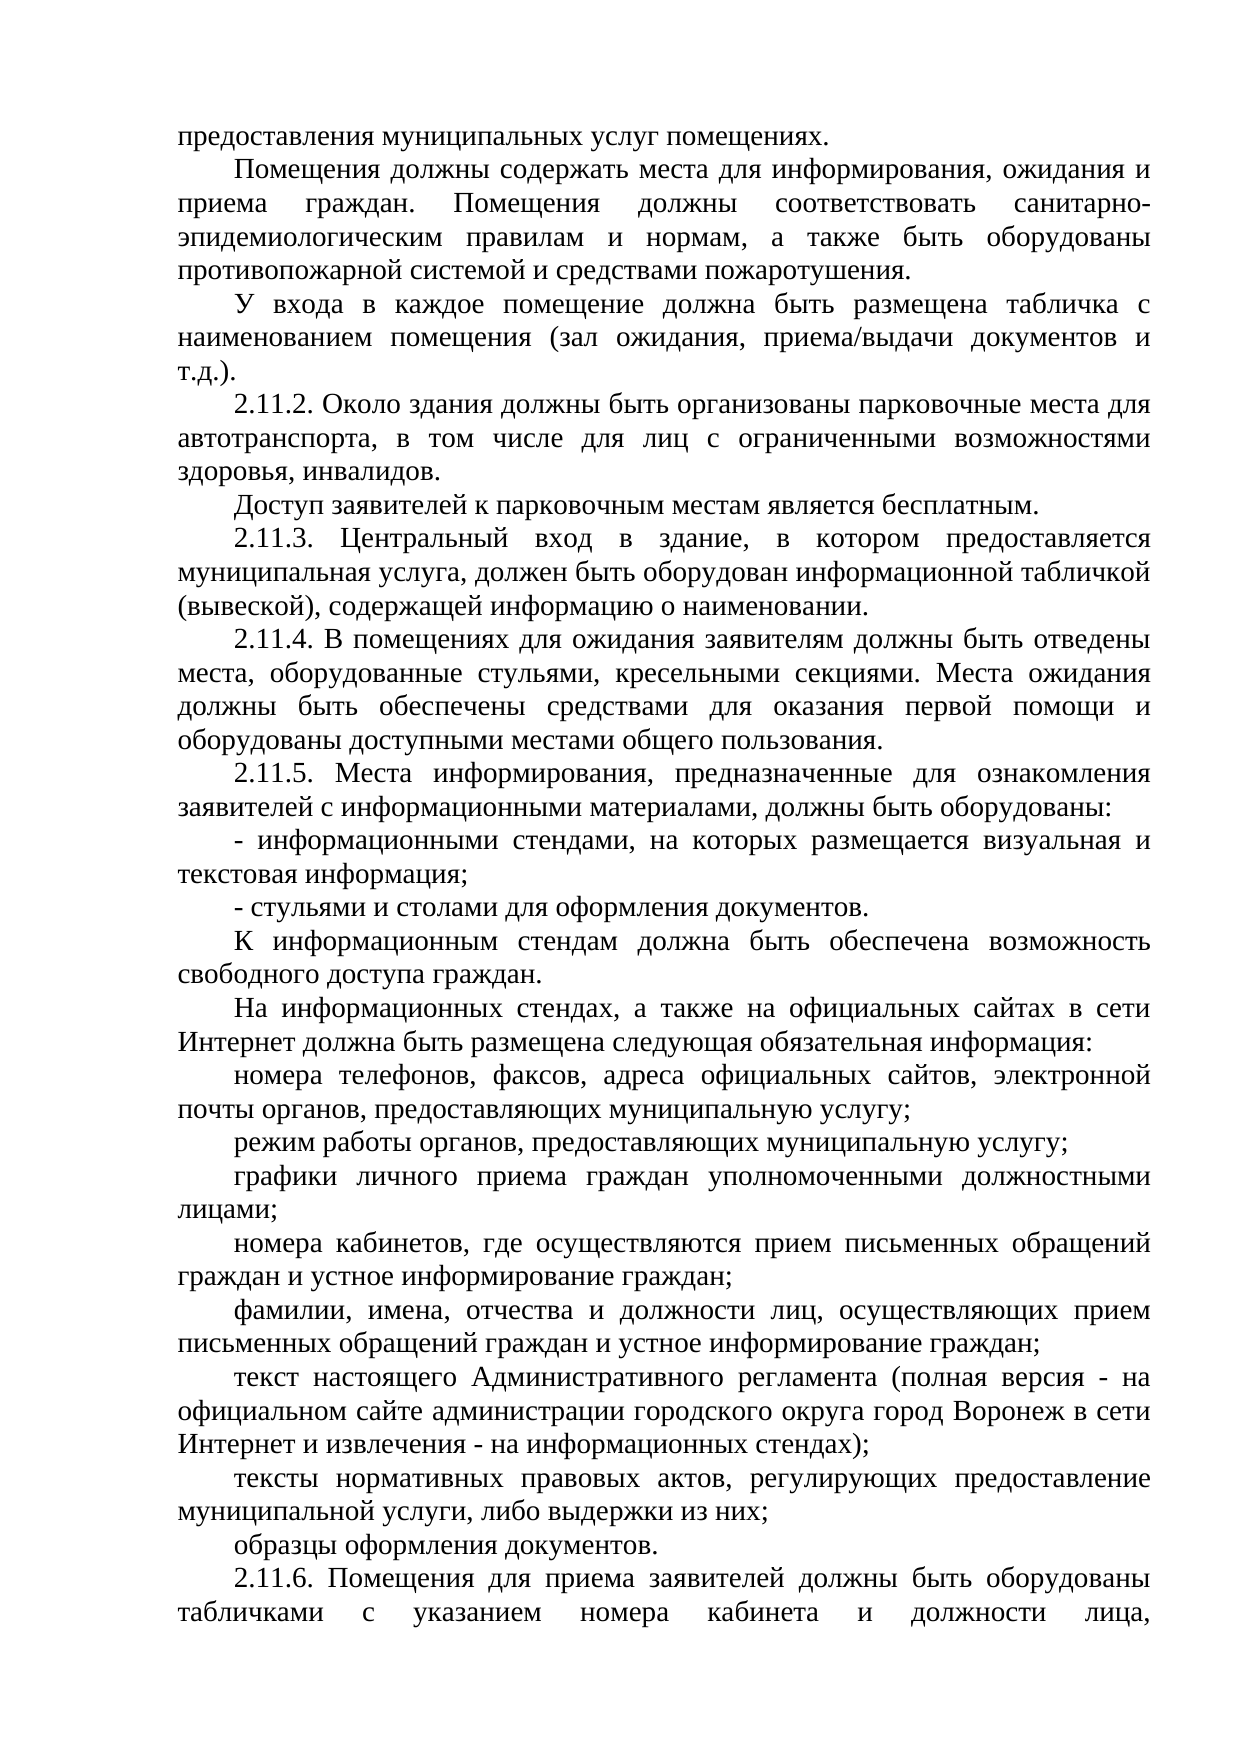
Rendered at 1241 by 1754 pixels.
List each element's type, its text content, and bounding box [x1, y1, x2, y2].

text - стульями и столами для оформления документов. [177, 889, 1152, 923]
text Помещения должны содержать места для информирования, ожидания и приема граждан. Помещения должны соответствовать санитарно-эпидемиологическим правилам и нормам, а также быть оборудованы противопожарной системой и средствами пожаротушения. [177, 152, 1152, 286]
text 2.11.5. Места информирования, предназначенные для ознакомления заявителей с информационными материалами, должны быть оборудованы: [177, 755, 1152, 822]
text тексты нормативных правовых актов, регулирующих предоставление муниципальной услуги, либо выдержки из них; [177, 1460, 1152, 1527]
text У входа в каждое помещение должна быть размещена табличка с наименованием помещения (зал ожидания, приема/выдачи документов и т.д.). [177, 286, 1152, 386]
text фамилии, имена, отчества и должности лиц, осуществляющих прием письменных обращений граждан и устное информирование граждан; [177, 1292, 1152, 1359]
text На информационных стендах, а также на официальных сайтах в сети Интернет должна быть размещена следующая обязательная информация: [177, 990, 1152, 1057]
text - информационными стендами, на которых размещается визуальная и текстовая информация; [177, 822, 1152, 889]
text графики личного приема граждан уполномоченными должностными лицами; [177, 1158, 1152, 1225]
text номера кабинетов, где осуществляются прием письменных обращений граждан и устное информирование граждан; [177, 1225, 1152, 1292]
text режим работы органов, предоставляющих муниципальную услугу; [177, 1124, 1152, 1158]
text К информационным стендам должна быть обеспечена возможность свободного доступа граждан. [177, 923, 1152, 990]
text 2.11.3. Центральный вход в здание, в котором предоставляется муниципальная услуга, должен быть оборудован информационной табличкой (вывеской), содержащей информацию о наименовании. [177, 521, 1152, 621]
text образцы оформления документов. [177, 1527, 1152, 1560]
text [177, 1560, 1152, 1627]
text текст настоящего Административного регламента (полная версия - на официальном сайте администрации городского округа город Воронеж в сети Интернет и извлечения - на информационных стендах); [177, 1359, 1152, 1460]
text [177, 118, 1152, 152]
text 2.11.2. Около здания должны быть организованы парковочные места для автотранспорта, в том числе для лиц с ограниченными возможностями здоровья, инвалидов. [177, 386, 1152, 487]
text 2.11.4. В помещениях для ожидания заявителям должны быть отведены места, оборудованные стульями, кресельными секциями. Места ожидания должны быть обеспечены средствами для оказания первой помощи и оборудованы доступными местами общего пользования. [177, 621, 1152, 755]
text Доступ заявителей к парковочным местам является бесплатным. [177, 487, 1152, 521]
text номера телефонов, факсов, адреса официальных сайтов, электронной почты органов, предоставляющих муниципальную услугу; [177, 1057, 1152, 1124]
